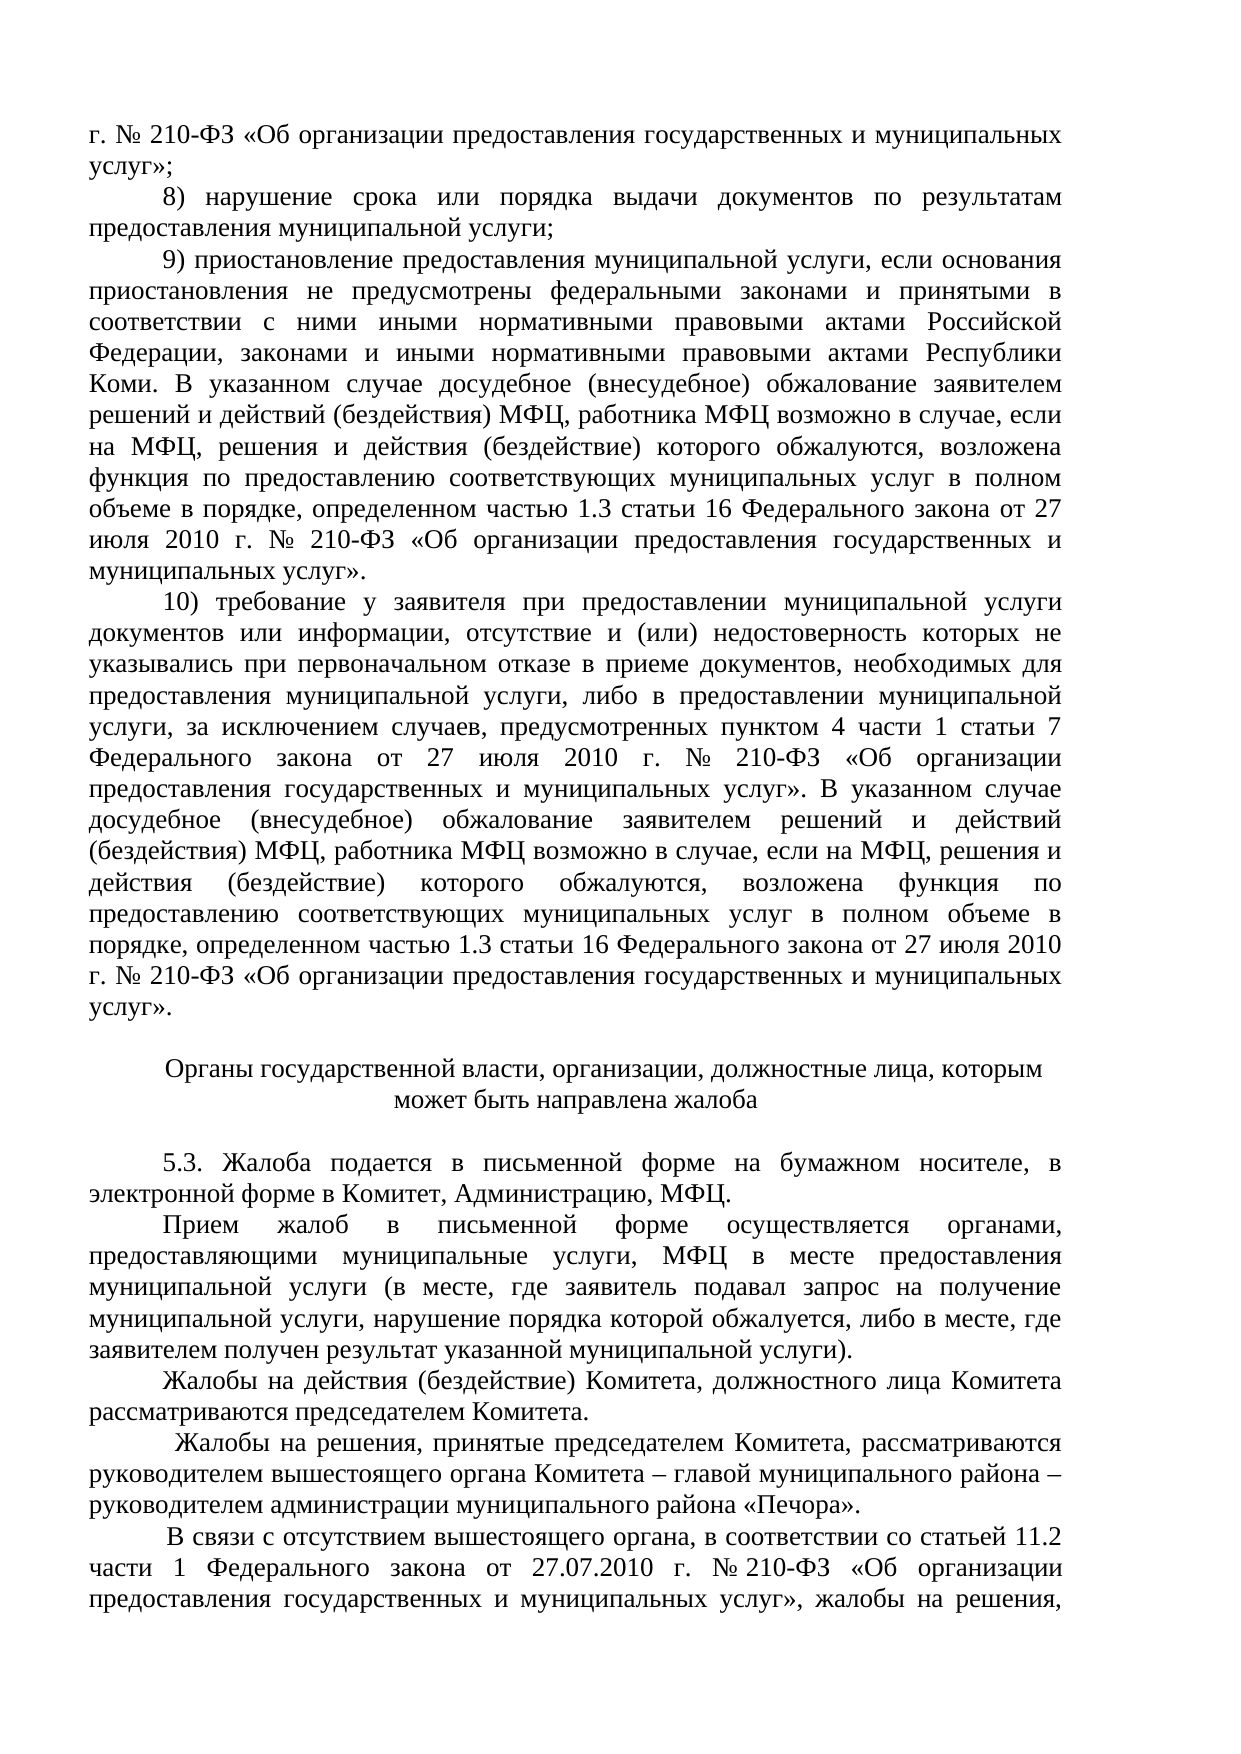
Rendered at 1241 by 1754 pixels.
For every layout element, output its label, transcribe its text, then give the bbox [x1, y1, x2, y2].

text 8) нарушение срока или порядка выдачи документов по результатам предоставления муниципальной услуги; [88, 180, 1063, 243]
text Прием жалоб в письменной форме осуществляется органами, предоставляющими муниципальные услуги, МФЦ в месте предоставления муниципальной услуги (в месте, где заявитель подавал запрос на получение муниципальной услуги, нарушение порядка которой обжалуется, либо в месте, где заявителем получен результат указанной муниципальной услуги). [88, 1208, 1063, 1364]
text Жалобы на решения, принятые председателем Комитета, рассматриваются руководителем вышестоящего органа Комитета – главой муниципального района – руководителем администрации муниципального района «Печора». [88, 1426, 1063, 1520]
text 10) требование у заявителя при предоставлении муниципальной услуги документов или информации, отсутствие и (или) недостоверность которых не указывались при первоначальном отказе в приеме документов, необходимых для предоставления муниципальной услуги, либо в предоставлении муниципальной услуги, за исключением случаев, предусмотренных пунктом 4 части 1 статьи 7 Федерального закона от 27 июля 2010 г. № 210-ФЗ «Об организации предоставления государственных и муниципальных услуг». В указанном случае досудебное (внесудебное) обжалование заявителем решений и действий (бездействия) МФЦ, работника МФЦ возможно в случае, если на МФЦ, решения и действия (бездействие) которого обжалуются, возложена функция по предоставлению соответствующих муниципальных услуг в полном объеме в порядке, определенном частью 1.3 статьи 16 Федерального закона от 27 июля 2010 г. № 210-ФЗ «Об организации предоставления государственных и муниципальных услуг». [88, 585, 1063, 1021]
text 9) приостановление предоставления муниципальной услуги, если основания приостановления не предусмотрены федеральными законами и принятыми в соответствии с ними иными нормативными правовыми актами Российской Федерации, законами и иными нормативными правовыми актами Республики Коми. В указанном случае досудебное (внесудебное) обжалование заявителем решений и действий (бездействия) МФЦ, работника МФЦ возможно в случае, если на МФЦ, решения и действия (бездействие) которого обжалуются, возложена функция по предоставлению соответствующих муниципальных услуг в полном объеме в порядке, определенном частью 1.3 статьи 16 Федерального закона от 27 июля 2010 г. № 210-ФЗ «Об организации предоставления государственных и муниципальных услуг». [88, 243, 1063, 585]
text Жалобы на действия (бездействие) Комитета, должностного лица Комитета рассматриваются председателем Комитета. [88, 1364, 1063, 1426]
text 5.3. Жалоба подается в письменной форме на бумажном носителе, в электронной форме в Комитет, Администрацию, МФЦ. [88, 1146, 1063, 1208]
text Органы государственной власти, организации, должностные лица, которым может быть направлена жалоба [88, 1052, 1063, 1115]
